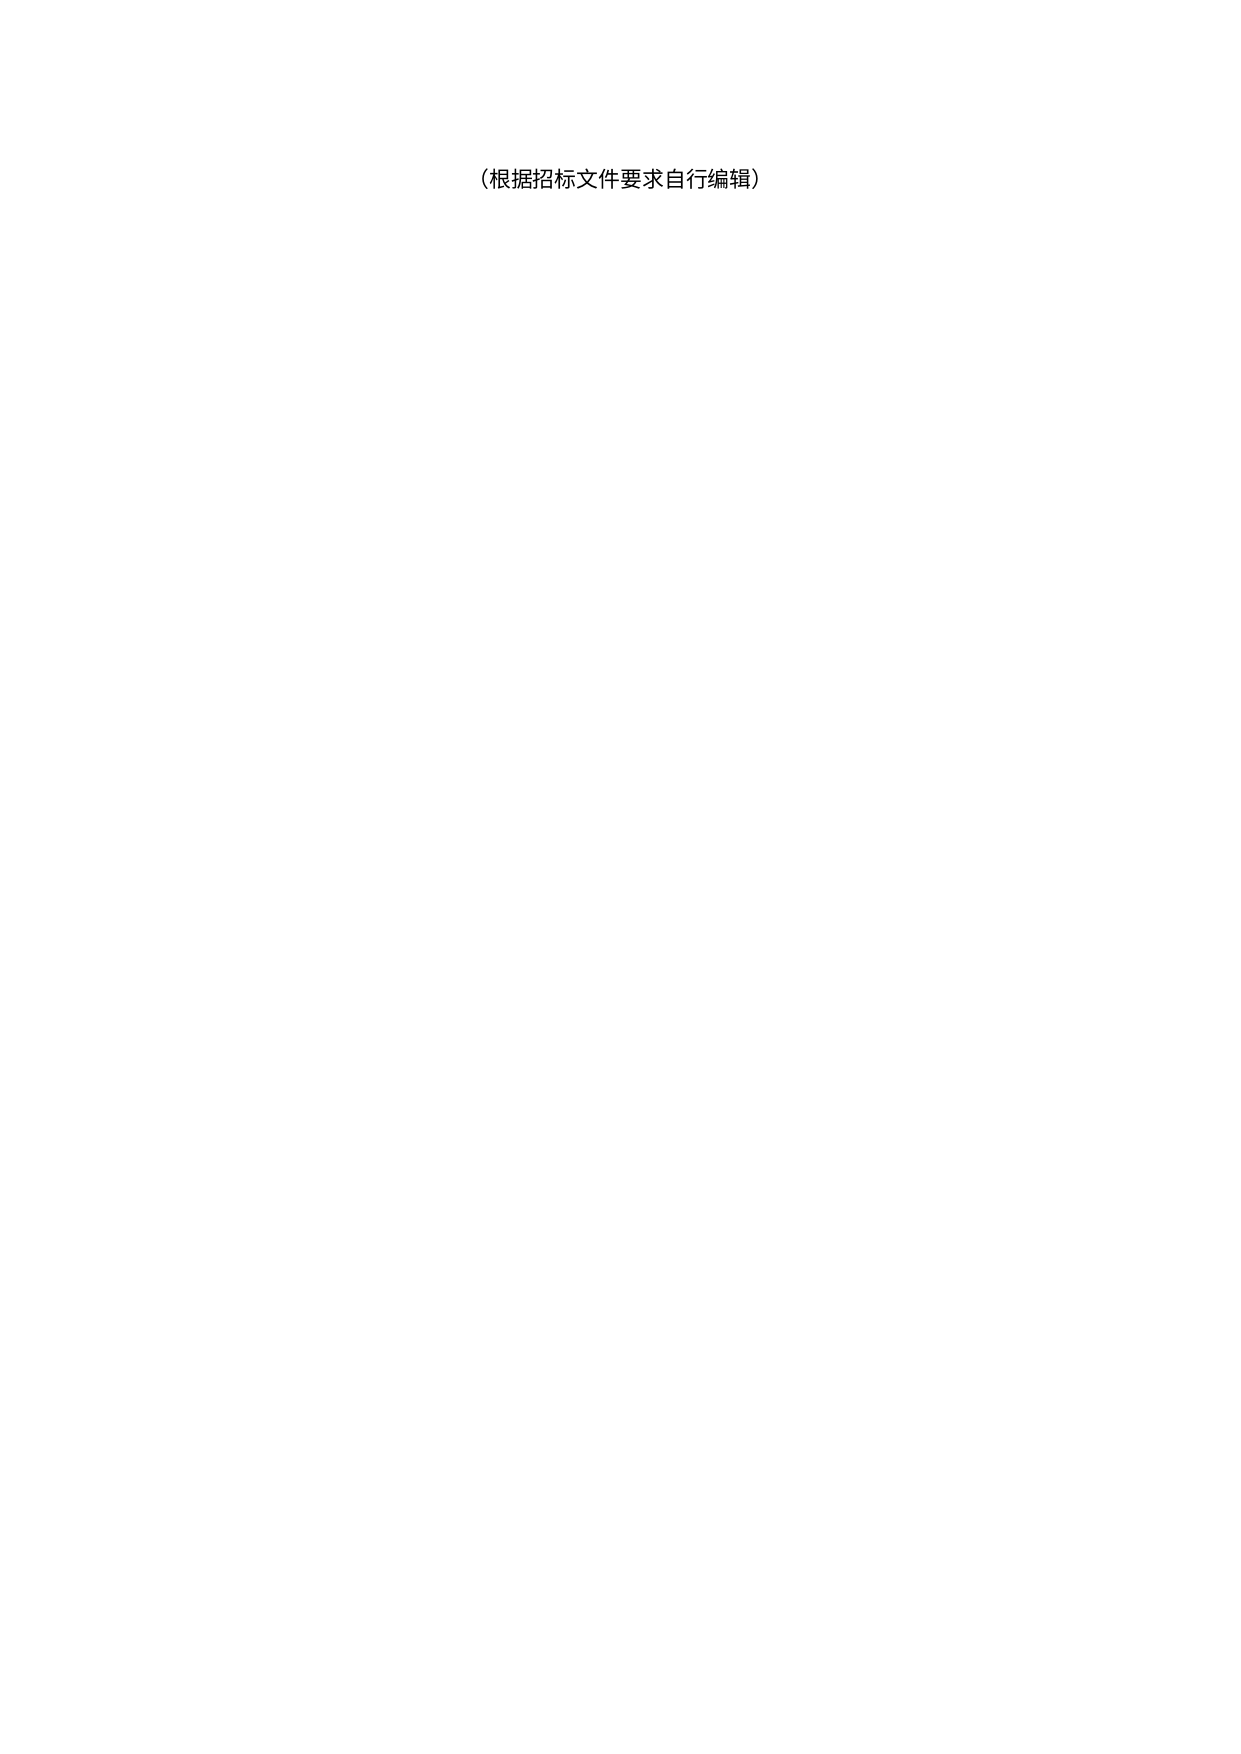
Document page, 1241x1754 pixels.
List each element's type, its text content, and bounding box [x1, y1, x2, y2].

text （根据招标文件要求自行编辑） [187, 162, 1053, 194]
